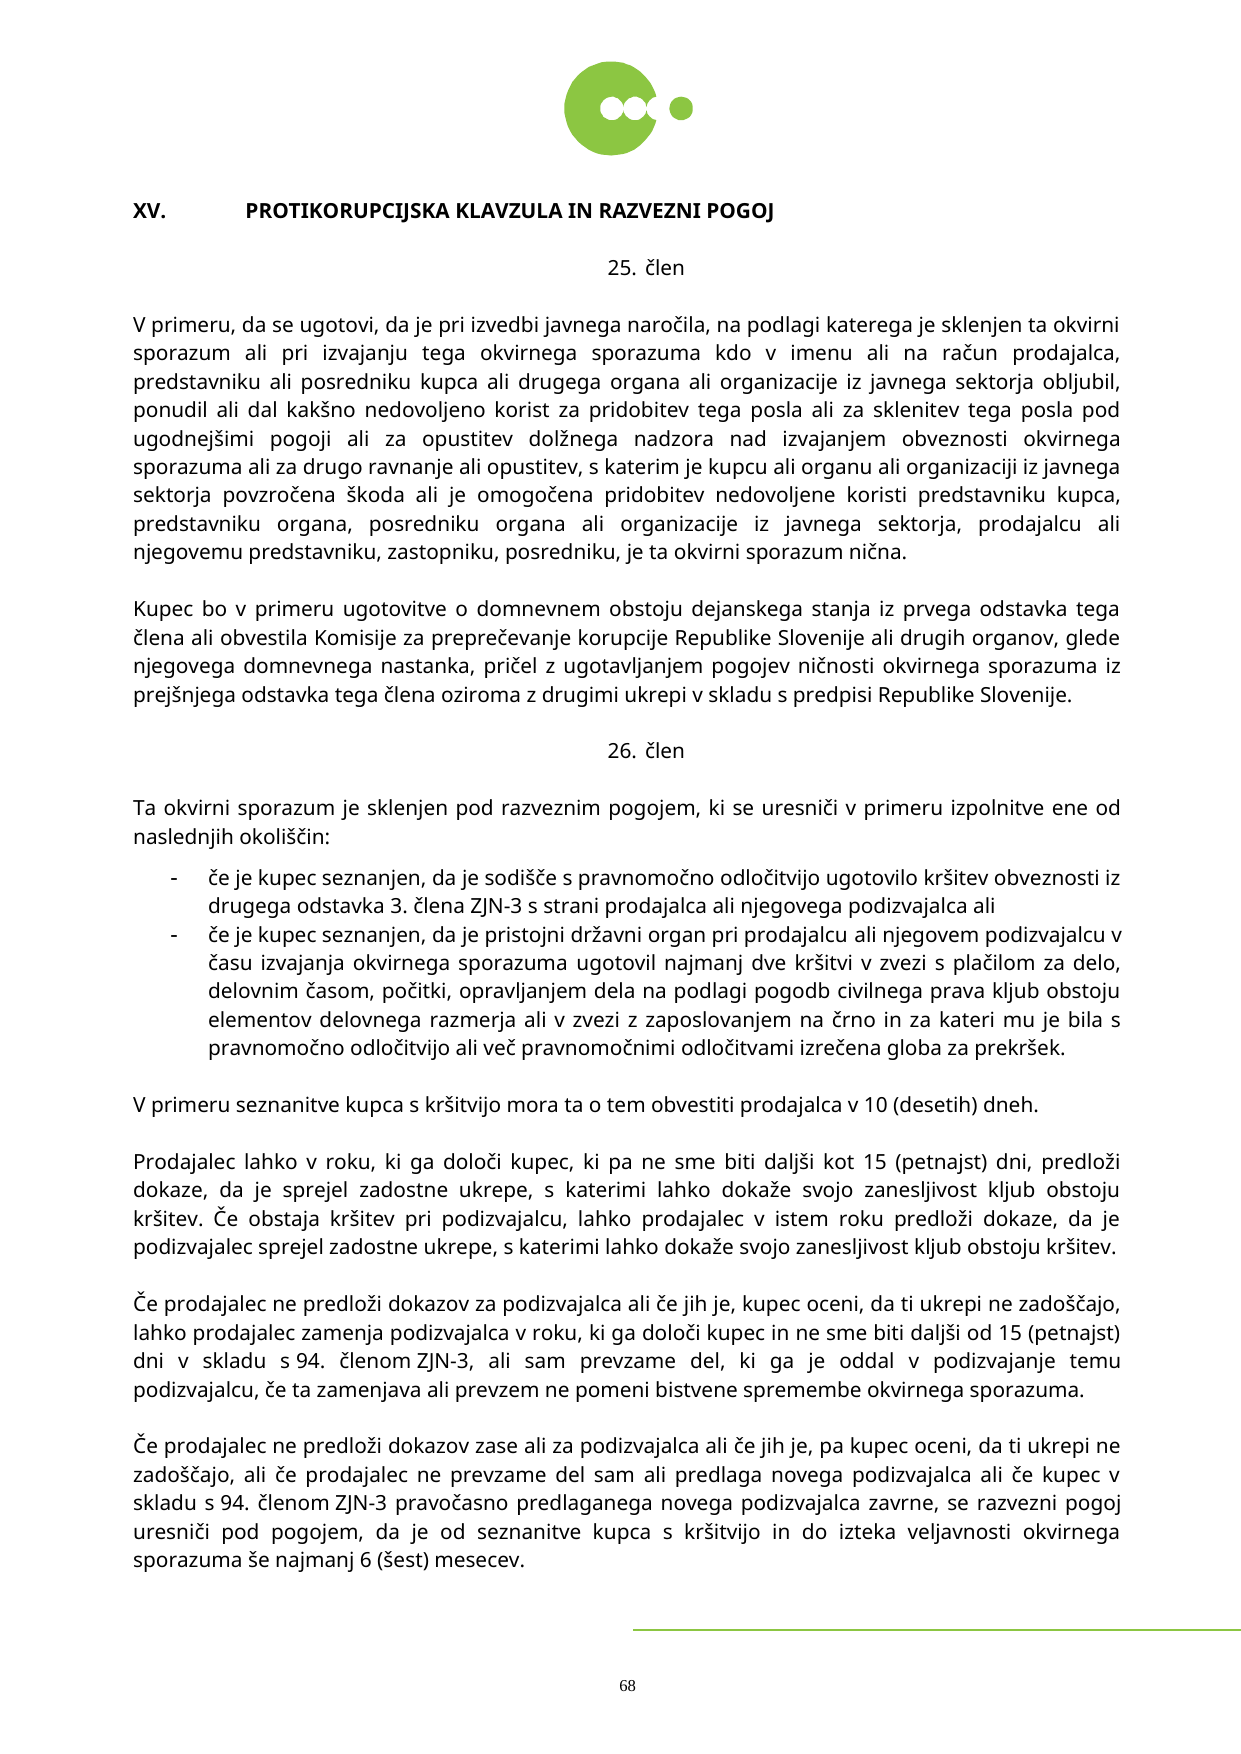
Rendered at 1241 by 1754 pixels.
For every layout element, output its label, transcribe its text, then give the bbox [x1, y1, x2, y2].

text Če prodajalec ne predloži dokazov za podizvajalca ali če jih je, kupec oceni, da ti ukrepi ne zadoščajo, lahko prodajalec zamenja podizvajalca v roku, ki ga določi kupec in ne sme biti daljši od 15 (petnajst) dni v skladu s 94. členom ZJN-3, ali sam prevzame del, ki ga je oddal v podizvajanje temu podizvajalcu, če ta zamenjava ali prevzem ne pomeni bistvene spremembe okvirnega sporazuma. [133, 1289, 1122, 1403]
list PROTIKORUPCIJSKA KLAVZULA IN RAZVEZNI POGOJ [133, 196, 1122, 225]
text Kupec bo v primeru ugotovitve o domnevnem obstoju dejanskega stanja iz prvega odstavka tega člena ali obvestila Komisije za preprečevanje korupcije Republike Slovenije ali drugih organov, glede njegovega domnevnega nastanka, pričel z ugotavljanjem pogojev ničnosti okvirnega sporazuma iz prejšnjega odstavka tega člena oziroma z drugimi ukrepi v skladu s predpisi Republike Slovenije. [133, 594, 1122, 708]
text V primeru, da se ugotovi, da je pri izvedbi javnega naročila, na podlagi katerega je sklenjen ta okvirni sporazum ali pri izvajanju tega okvirnega sporazuma kdo v imenu ali na račun prodajalca, predstavniku ali posredniku kupca ali drugega organa ali organizacije iz javnega sektorja obljubil, ponudil ali dal kakšno nedovoljeno korist za pridobitev tega posla ali za sklenitev tega posla pod ugodnejšimi pogoji ali za opustitev dolžnega nadzora nad izvajanjem obveznosti okvirnega sporazuma ali za drugo ravnanje ali opustitev, s katerim je kupcu ali organu ali organizaciji iz javnega sektorja povzročena škoda ali je omogočena pridobitev nedovoljene koristi predstavniku kupca, predstavniku organa, posredniku organa ali organizacije iz javnega sektorja, prodajalcu ali njegovemu predstavniku, zastopniku, posredniku, je ta okvirni sporazum nična. [133, 310, 1122, 566]
list če je kupec seznanjen, da je pristojni državni organ pri prodajalcu ali njegovem podizvajalcu v času izvajanja okvirnega sporazuma ugotovil najmanj dve kršitvi v zvezi s plačilom za delo, delovnim časom, počitki, opravljanjem dela na podlagi pogodb civilnega prava kljub obstoju elementov delovnega razmerja ali v zvezi z zaposlovanjem na črno in za kateri mu je bila s pravnomočno odločitvijo ali več pravnomočnimi odločitvami izrečena globa za prekršek. [170, 920, 1122, 1062]
list člen [170, 737, 1122, 765]
text V primeru seznanitve kupca s kršitvijo mora ta o tem obvestiti prodajalca v 10 (desetih) dneh. [133, 1090, 1122, 1119]
text Ta okvirni sporazum je sklenjen pod razveznim pogojem, ki se uresniči v primeru izpolnitve ene od naslednjih okoliščin: [133, 793, 1122, 850]
text Če prodajalec ne predloži dokazov zase ali za podizvajalca ali če jih je, pa kupec oceni, da ti ukrepi ne zadoščajo, ali če prodajalec ne prevzame del sam ali predlaga novega podizvajalca ali če kupec v skladu s 94. členom ZJN-3 pravočasno predlaganega novega podizvajalca zavrne, se razvezni pogoj uresniči pod pogojem, da je od seznanitve kupca s kršitvijo in do izteka veljavnosti okvirnega sporazuma še najmanj 6 (šest) mesecev. [133, 1432, 1122, 1574]
list člen [170, 253, 1122, 282]
list če je kupec seznanjen, da je sodišče s pravnomočno odločitvijo ugotovilo kršitev obveznosti iz drugega odstavka 3. člena ZJN-3 s strani prodajalca ali njegovega podizvajalca ali [170, 863, 1122, 920]
text Prodajalec lahko v roku, ki ga določi kupec, ki pa ne sme biti daljši kot 15 (petnajst) dni, predloži dokaze, da je sprejel zadostne ukrepe, s katerimi lahko dokaže svojo zanesljivost kljub obstoju kršitev. Če obstaja kršitev pri podizvajalcu, lahko prodajalec v istem roku predloži dokaze, da je podizvajalec sprejel zadostne ukrepe, s katerimi lahko dokaže svojo zanesljivost kljub obstoju kršitev. [133, 1147, 1122, 1261]
